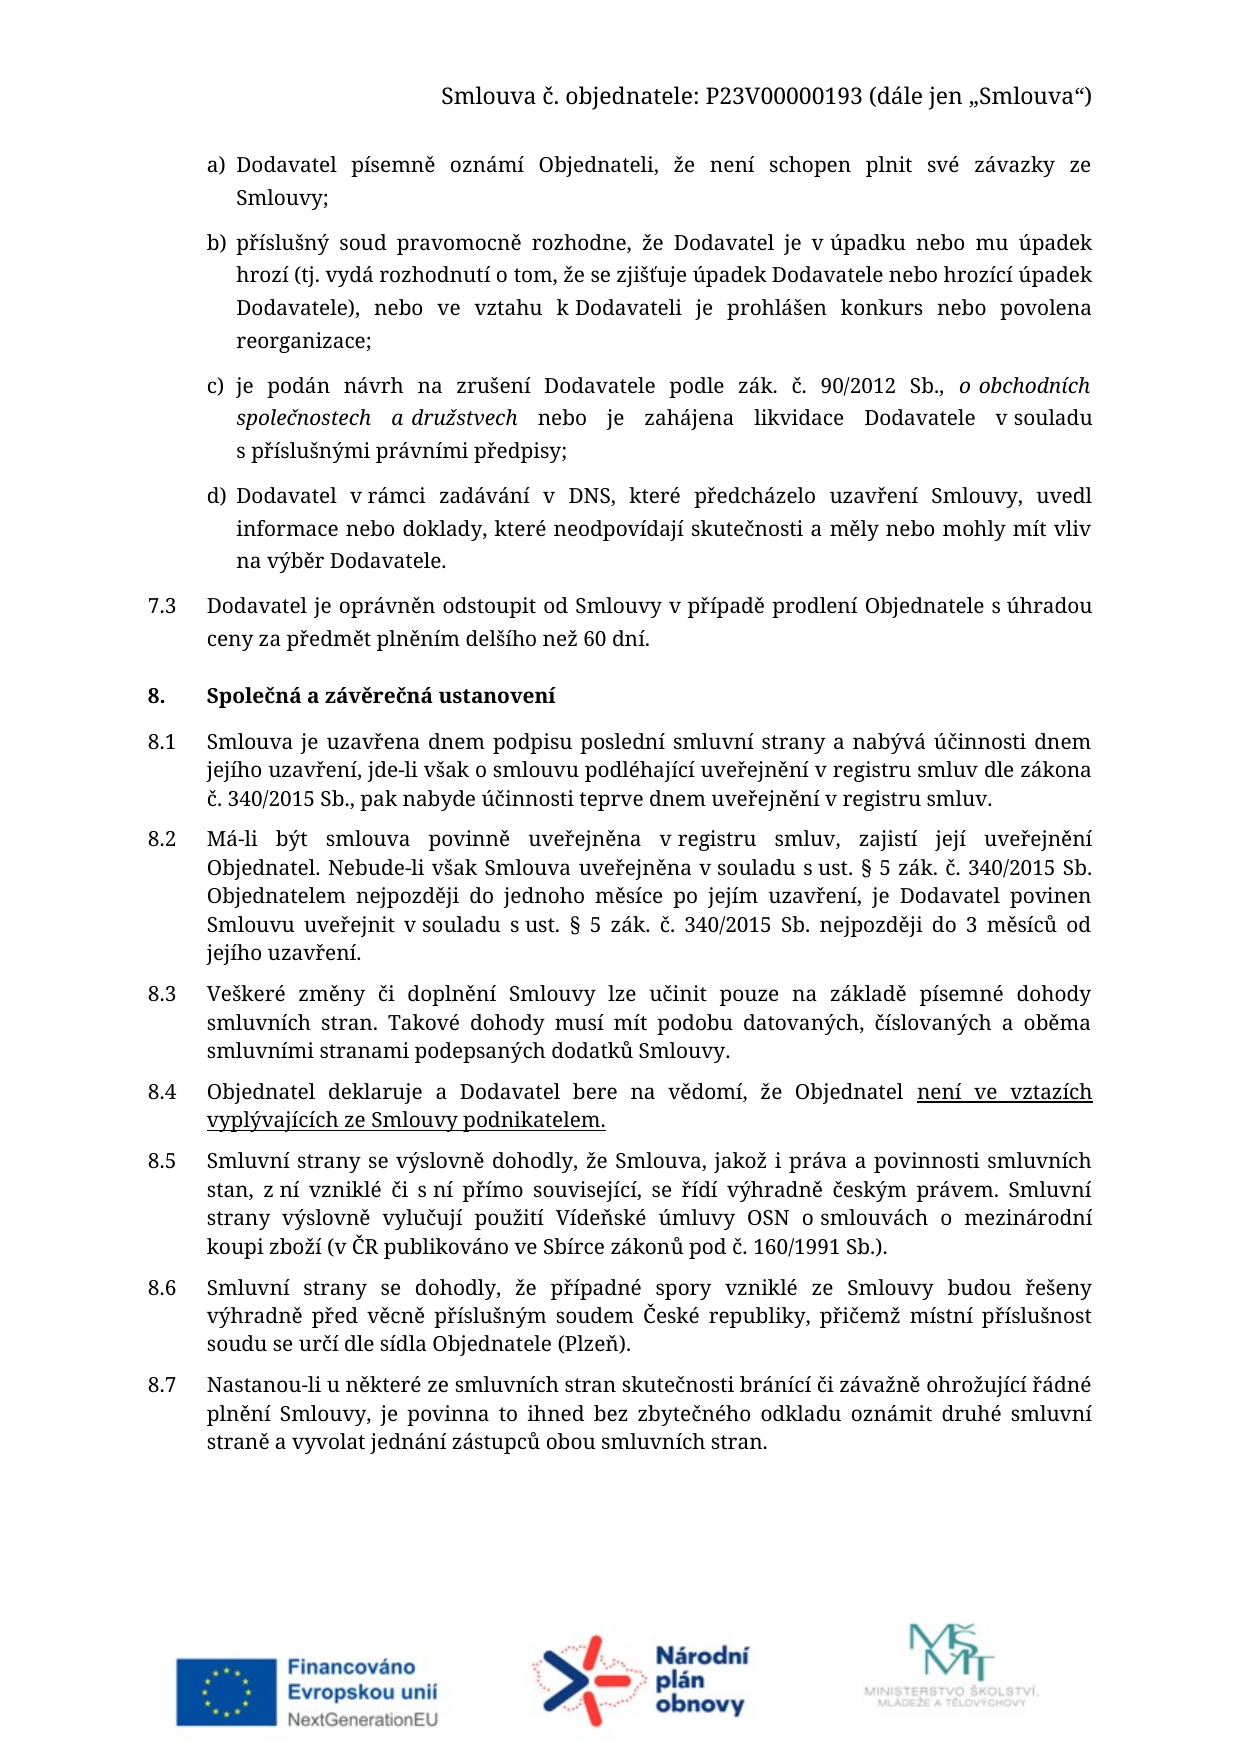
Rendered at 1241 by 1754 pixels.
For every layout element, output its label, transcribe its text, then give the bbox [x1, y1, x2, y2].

list je podán návrh na zrušení Dodavatele podle zák. č. 90/2012 Sb., o obchodních společnostech a družstvech nebo je zahájena likvidace Dodavatele v souladu s příslušnými právními předpisy; [207, 371, 1093, 464]
list příslušný soud pravomocně rozhodne, že Dodavatel je v úpadku nebo mu úpadek hrozí (tj. vydá rozhodnutí o tom, že se zjišťuje úpadek Dodavatele nebo hrozící úpadek Dodavatele), nebo ve vztahu k Dodavateli je prohlášen konkurs nebo povolena reorganizace; [207, 228, 1093, 354]
list Dodavatel v rámci zadávání v DNS, které předcházelo uzavření Smlouvy, uvedl informace nebo doklady, které neodpovídají skutečnosti a měly nebo mohly mít vliv na výběr Dodavatele. [207, 481, 1093, 575]
list Dodavatel je oprávněn odstoupit od Smlouvy v případě prodlení Objednatele s úhradou ceny za předmět plněním delšího než 60 dní. [148, 591, 1093, 652]
list Smluvní strany se výslovně dohodly, že Smlouva, jakož i práva a povinnosti smluvních stan, z ní vzniklé či s ní přímo související, se řídí výhradně českým právem. Smluvní strany výslovně vylučují použití Vídeňské úmluvy OSN o smlouvách o mezinárodní koupi zboží (v ČR publikováno ve Sbírce zákonů pod č. 160/1991 Sb.). [148, 1146, 1093, 1260]
list Objednatel deklaruje a Dodavatel bere na vědomí, že Objednatel není ve vztazích vyplývajících ze Smlouvy podnikatelem. [148, 1077, 1093, 1134]
list Smluvní strany se dohodly, že případné spory vzniklé ze Smlouvy budou řešeny výhradně před věcně příslušným soudem České republiky, přičemž místní příslušnost soudu se určí dle sídla Objednatele (Plzeň). [148, 1273, 1093, 1358]
list Společná a závěrečná ustanovení [148, 682, 1093, 710]
picture [147, 1577, 1093, 1754]
list Smlouva je uzavřena dnem podpisu poslední smluvní strany a nabývá účinnosti dnem jejího uzavření, jde-li však o smlouvu podléhající uveřejnění v registru smluv dle zákona č. 340/2015 Sb., pak nabyde účinnosti teprve dnem uveřejnění v registru smluv. [148, 727, 1093, 812]
list Veškeré změny či doplnění Smlouvy lze učinit pouze na základě písemné dohody smluvních stran. Takové dohody musí mít podobu datovaných, číslovaných a oběma smluvními stranami podepsaných dodatků Smlouvy. [148, 979, 1093, 1064]
list Má-li být smlouva povinně uveřejněna v registru smluv, zajistí její uveřejnění Objednatel. Nebude-li však Smlouva uveřejněna v souladu s ust. § 5 zák. č. 340/2015 Sb. Objednatelem nejpozději do jednoho měsíce po jejím uzavření, je Dodavatel povinen Smlouvu uveřejnit v souladu s ust. § 5 zák. č. 340/2015 Sb. nejpozději do 3 měsíců od jejího uzavření. [148, 824, 1093, 967]
list Dodavatel písemně oznámí Objednateli, že není schopen plnit své závazky ze Smlouvy; [207, 150, 1093, 211]
list Nastanou-li u některé ze smluvních stran skutečnosti bránící či závažně ohrožující řádné plnění Smlouvy, je povinna to ihned bez zbytečného odkladu oznámit druhé smluvní straně a vyvolat jednání zástupců obou smluvních stran. [148, 1371, 1093, 1456]
